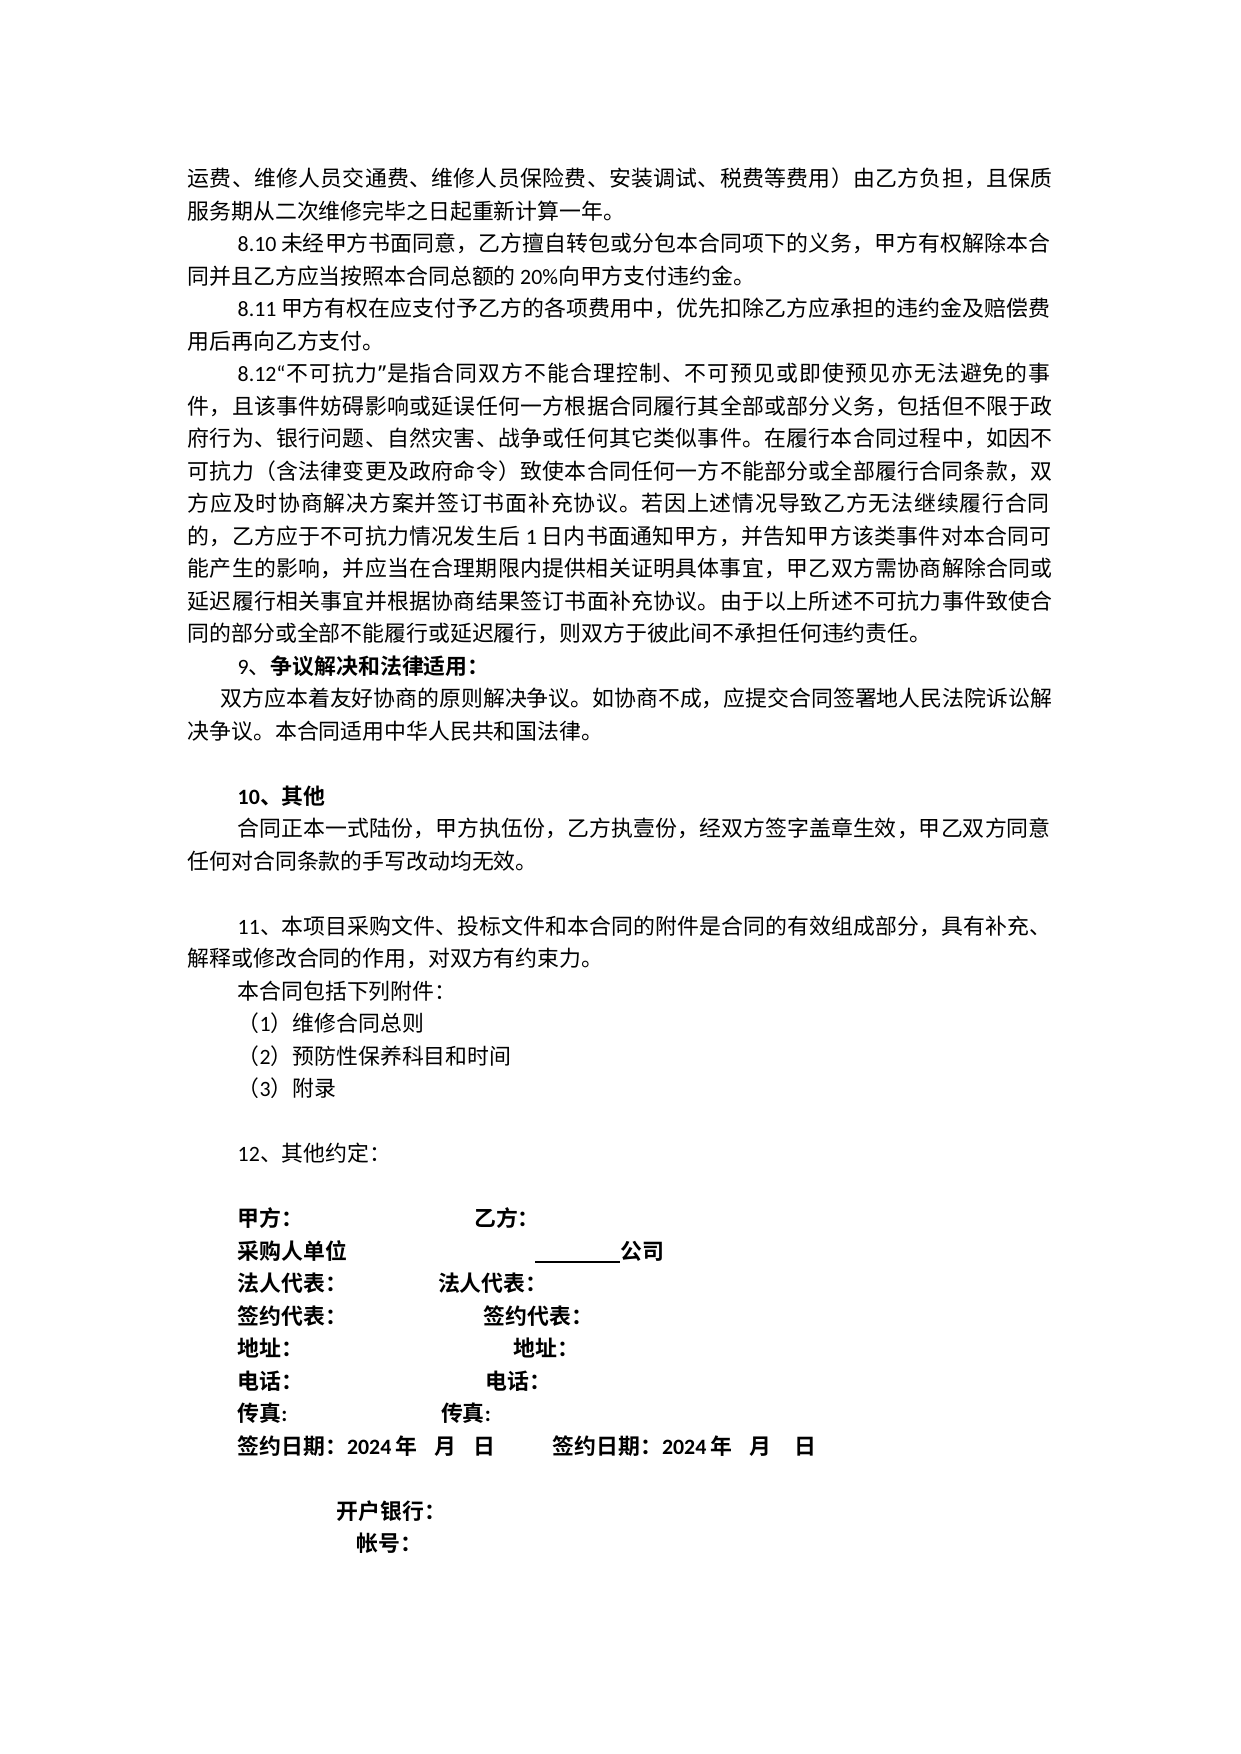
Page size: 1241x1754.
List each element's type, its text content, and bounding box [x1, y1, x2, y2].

text 甲方： 乙方： [187, 1202, 1053, 1234]
text 8.12“不可抗力”是指合同双方不能合理控制、不可预见或即使预见亦无法避免的事件，且该事件妨碍影响或延误任何一方根据合同履行其全部或部分义务，包括但不限于政府行为、银行问题、自然灾害、战争或任何其它类似事件。在履行本合同过程中，如因不可抗力（含法律变更及政府命令）致使本合同任何一方不能部分或全部履行合同条款，双方应及时协商解决方案并签订书面补充协议。若因上述情况导致乙方无法继续履行合同的，乙方应于不可抗力情况发生后1日内书面通知甲方，并告知甲方该类事件对本合同可能产生的影响，并应当在合理期限内提供相关证明具体事宜，甲乙双方需协商解除合同或延迟履行相关事宜并根据协商结果签订书面补充协议。由于以上所述不可抗力事件致使合同的部分或全部不能履行或延迟履行，则双方于彼此间不承担任何违约责任。 [187, 357, 1053, 649]
text （1）维修合同总则 [187, 1007, 1053, 1039]
text 合同正本一式陆份，甲方执伍份，乙方执壹份，经双方签字盖章生效，甲乙双方同意任何对合同条款的手写改动均无效。 [187, 812, 1053, 877]
text 8.10未经甲方书面同意，乙方擅自转包或分包本合同项下的义务，甲方有权解除本合同并且乙方应当按照本合同总额的20%向甲方支付违约金。 [187, 227, 1053, 292]
text 采购人单位 公司 [187, 1234, 1053, 1267]
text 帐号： [187, 1527, 1053, 1559]
text （3）附录 [187, 1072, 1053, 1104]
text 签约代表： 签约代表： [187, 1299, 1053, 1332]
text 双方应本着友好协商的原则解决争议。如协商不成，应提交合同签署地人民法院诉讼解决争议。本合同适用中华人民共和国法律。 [187, 682, 1053, 747]
text 开户银行： [187, 1494, 1053, 1527]
text 法人代表： 法人代表： [187, 1267, 1053, 1299]
text 电话： 电话： [187, 1364, 1053, 1397]
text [187, 162, 1053, 227]
text 地址： 地址： [187, 1332, 1053, 1364]
text 本合同包括下列附件： [187, 974, 1053, 1007]
text 8.11甲方有权在应支付予乙方的各项费用中，优先扣除乙方应承担的违约金及赔偿费用后再向乙方支付。 [187, 292, 1053, 357]
text 11、本项目采购文件、投标文件和本合同的附件是合同的有效组成部分，具有补充、解释或修改合同的作用，对双方有约束力。 [187, 909, 1053, 974]
text 签约日期：2024年 月 日 签约日期：2024年 月 日 [187, 1429, 1053, 1462]
text （2）预防性保养科目和时间 [187, 1039, 1053, 1072]
text 12、其他约定： [187, 1137, 1053, 1169]
text 10、其他 [187, 779, 1053, 812]
text 9、争议解决和法律适用： [187, 649, 1053, 682]
text 传真: 传真: [187, 1397, 1053, 1429]
